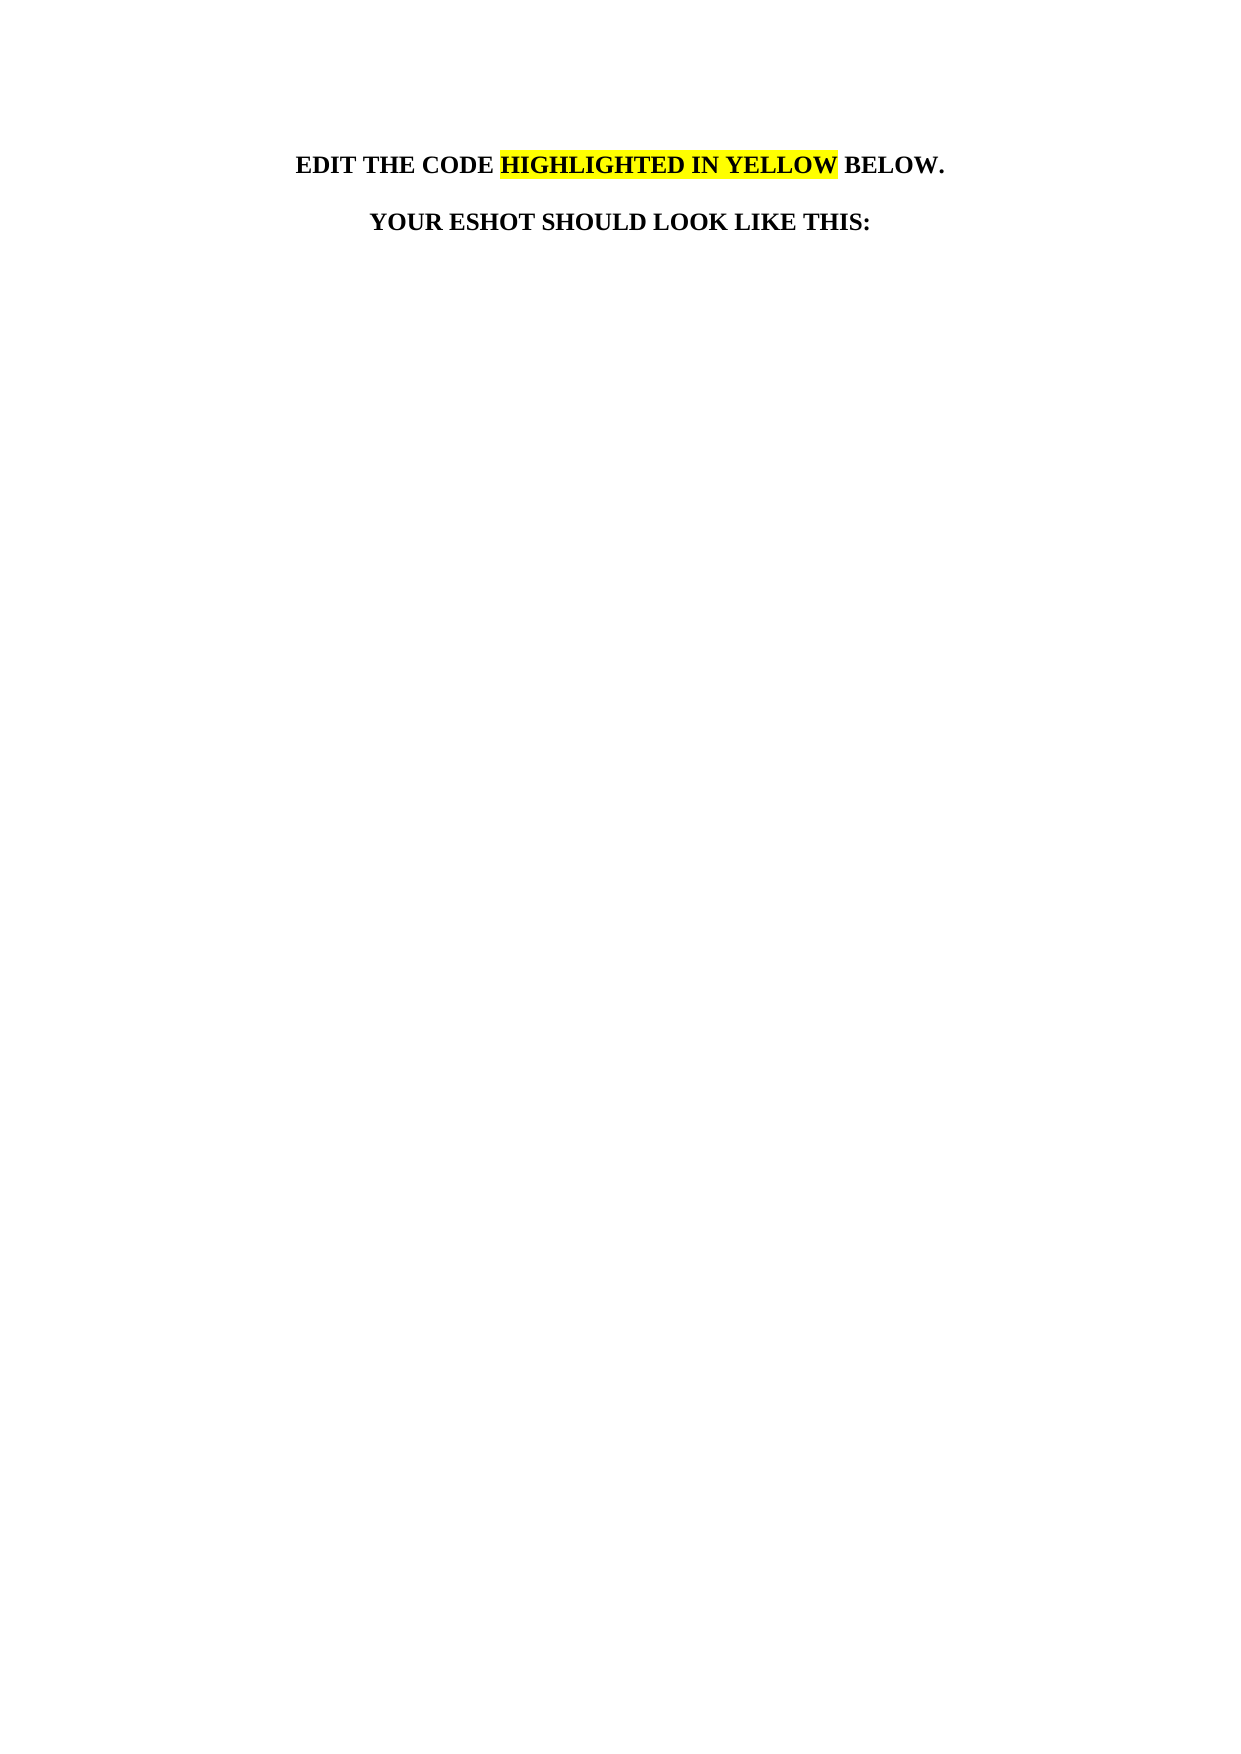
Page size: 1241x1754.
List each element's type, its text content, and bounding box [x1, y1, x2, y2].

text YOUR ESHOT SHOULD LOOK LIKE THIS: [187, 207, 1053, 236]
text EDIT THE CODE HIGHLIGHTED IN YELLOW BELOW. [838, 150, 1053, 179]
text EDIT THE CODE HIGHLIGHTED IN YELLOW BELOW. [187, 150, 500, 179]
